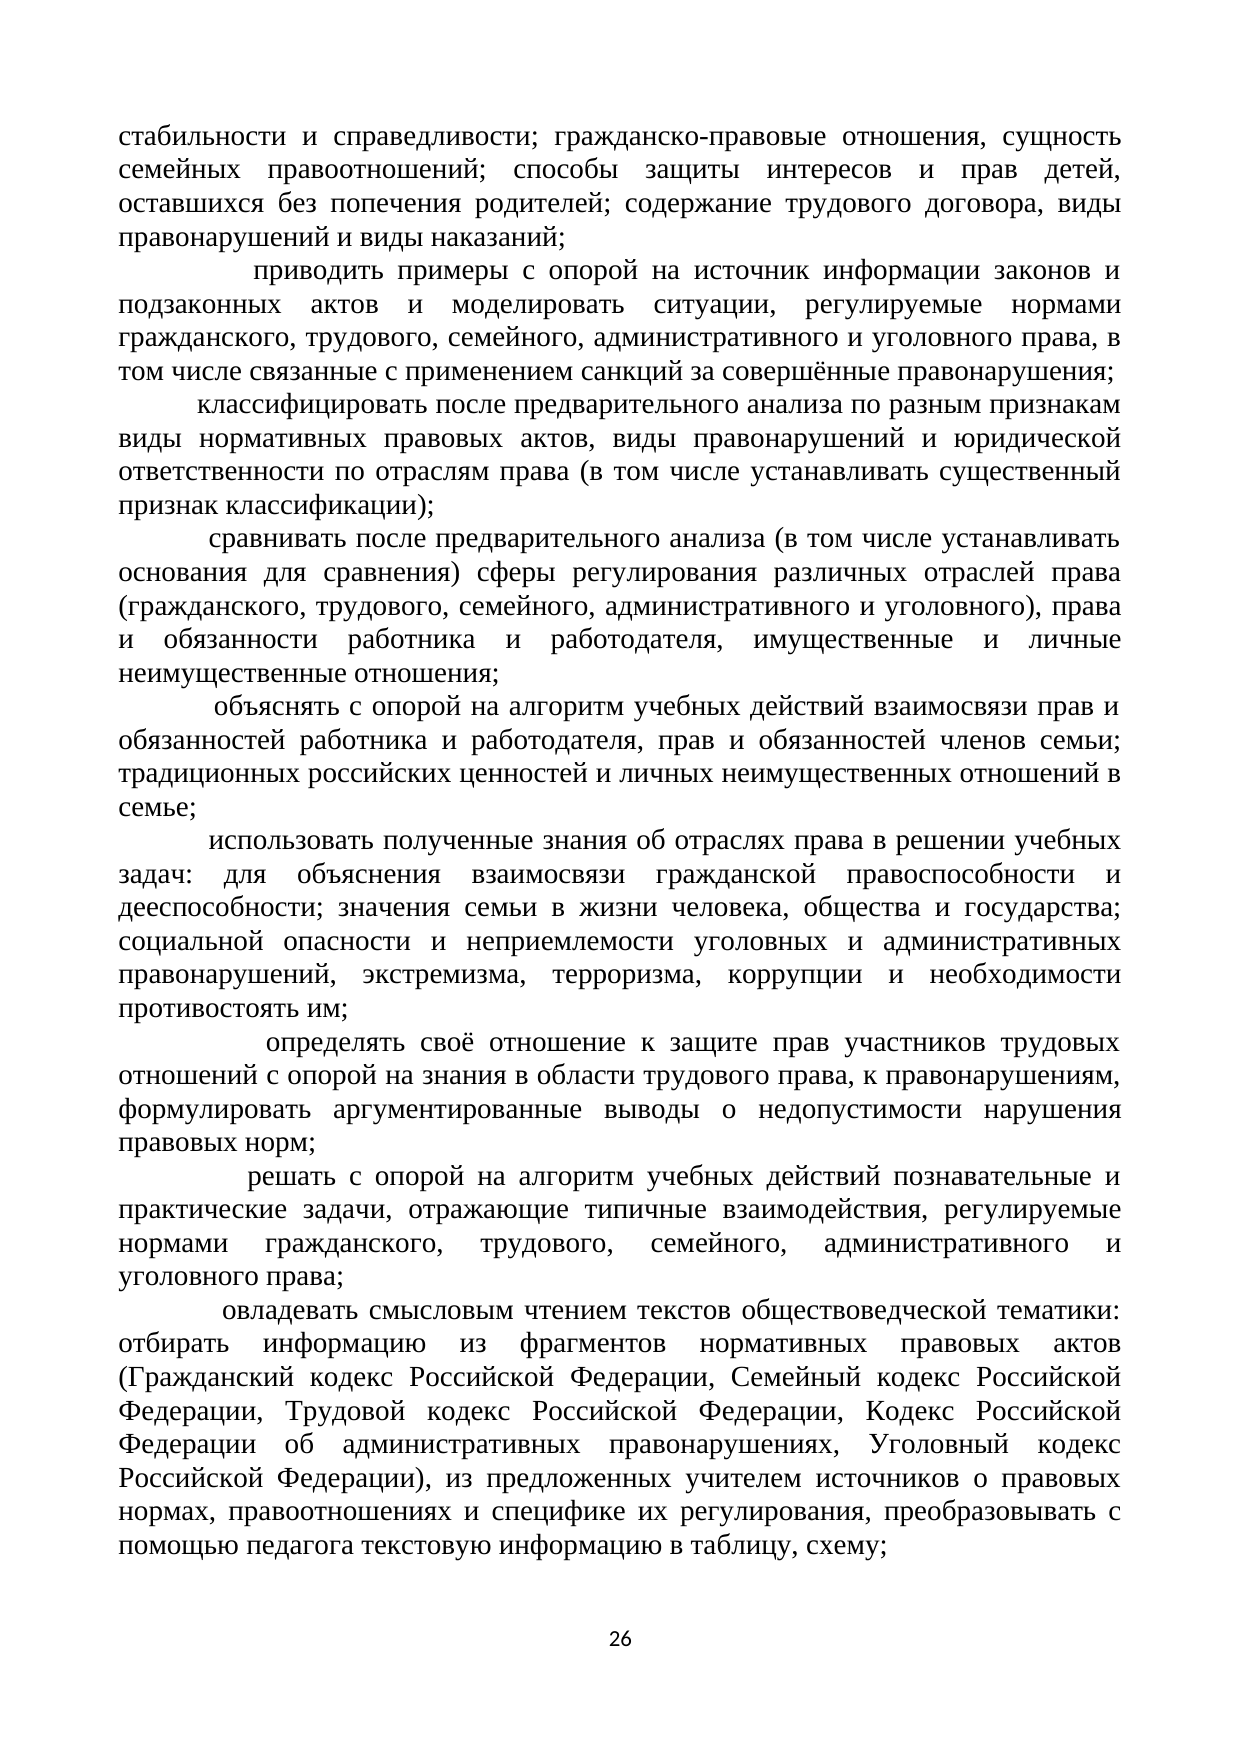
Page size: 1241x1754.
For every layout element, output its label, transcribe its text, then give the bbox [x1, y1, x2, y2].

text классифицировать после предварительного анализа по разным признакам виды нормативных правовых актов, виды правонарушений и юридической ответственности по отраслям права (в том числе устанавливать существенный признак классификации); [118, 386, 1122, 521]
text приводить примеры с опорой на источник информации законов и подзаконных актов и моделировать ситуации, регулируемые нормами гражданского, трудового, семейного, административного и уголовного права, в том числе связанные с применением санкций за совершённые правонарушения; [118, 252, 1122, 386]
text использовать полученные знания об отраслях права в решении учебных задач: для объяснения взаимосвязи гражданской правоспособности и дееспособности; значения семьи в жизни человека, общества и государства; социальной опасности и неприемлемости уголовных и административных правонарушений, экстремизма, терроризма, коррупции и необходимости противостоять им; [118, 822, 1122, 1024]
text определять своё отношение к защите прав участников трудовых отношений с опорой на знания в области трудового права, к правонарушениям, формулировать аргументированные выводы о недопустимости нарушения правовых норм; [118, 1024, 1122, 1158]
text овладевать смысловым чтением текстов обществоведческой тематики: отбирать информацию из фрагментов нормативных правовых актов (Гражданский кодекс Российской Федерации, Семейный кодекс Российской Федерации, Трудовой кодекс Российской Федерации, Кодекс Российской Федерации об административных правонарушениях, Уголовный кодекс Российской Федерации), из предложенных учителем источников о правовых нормах, правоотношениях и специфике их регулирования, преобразовывать с помощью педагога текстовую информацию в таблицу, схему; [118, 1292, 1122, 1560]
text решать с опорой на алгоритм учебных действий познавательные и практические задачи, отражающие типичные взаимодействия, регулируемые нормами гражданского, трудового, семейного, административного и уголовного права; [118, 1158, 1122, 1292]
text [118, 118, 1122, 252]
text сравнивать после предварительного анализа (в том числе устанавливать основания для сравнения) сферы регулирования различных отраслей права (гражданского, трудового, семейного, административного и уголовного), права и обязанности работника и работодателя, имущественные и личные неимущественные отношения; [118, 521, 1122, 688]
text объяснять с опорой на алгоритм учебных действий взаимосвязи прав и обязанностей работника и работодателя, прав и обязанностей членов семьи; традиционных российских ценностей и личных неимущественных отношений в семье; [118, 688, 1122, 822]
